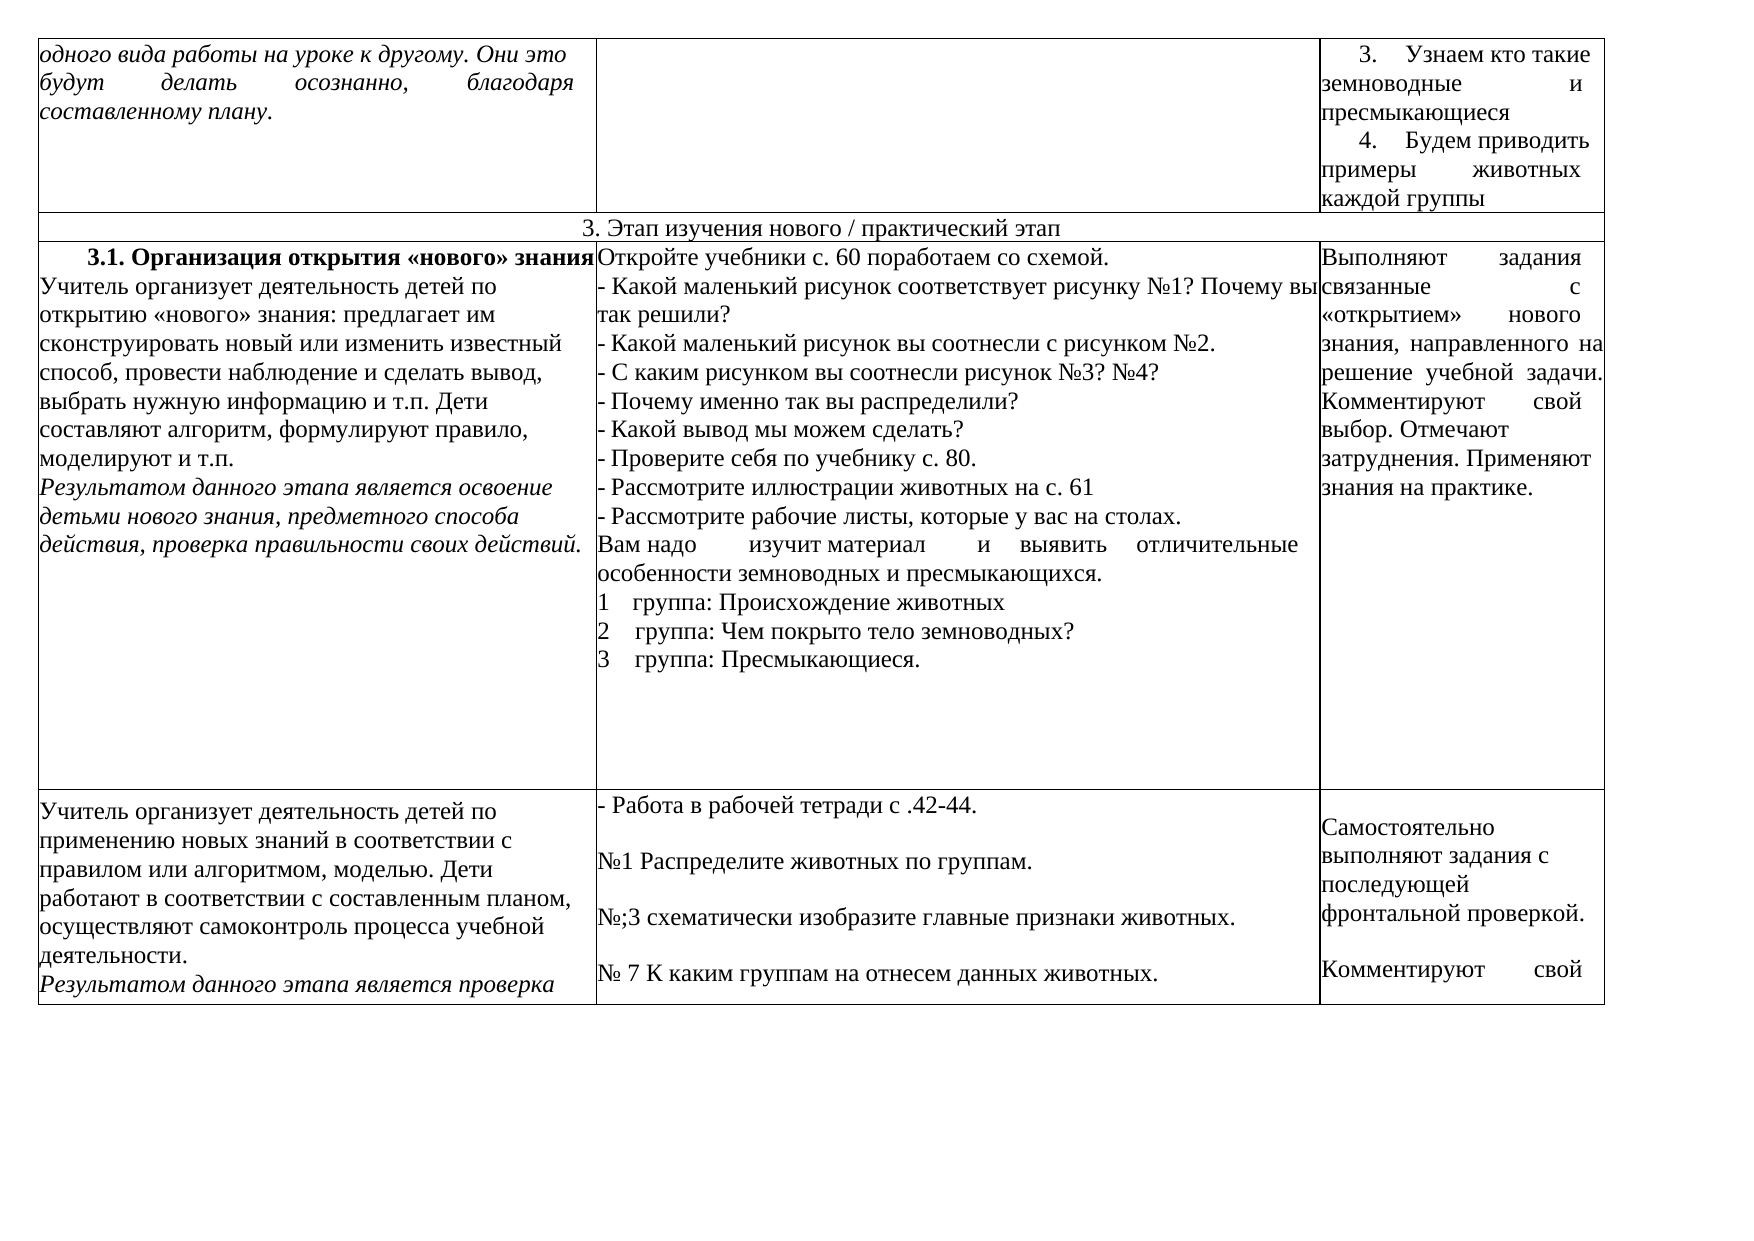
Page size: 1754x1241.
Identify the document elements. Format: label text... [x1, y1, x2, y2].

table_cell 3. Этап изучения нового / практический этап [39, 213, 1604, 241]
table_header Узнаем кто такие земноводные и пресмыкающиеся Будем приводить примеры животных каждой группы [1321, 39, 1604, 212]
table_cell Выполняют задания связанные с «открытием» нового знания, направленного на решение учебной задачи. Комментируют свой выбор. Отмечают затруднения. Применяют знания на практике. [1321, 242, 1604, 789]
table_cell - Работа в рабочей тетради с .42-44. №1 Распределите животных по группам. №;3 схематически изобразите главные признаки животных. № 7 К каким группам на отнесем данных животных. [597, 790, 1319, 1004]
table_cell Откройте учебники с. 60 поработаем со схемой. Какой маленький рисунок соответствует рисунку №1? Почему вы так решили? Какой маленький рисунок вы соотнесли с рисунком №2. С каким рисунком вы соотнесли рисунок №3? №4? Почему именно так вы распределили? Какой вывод мы можем сделать? Проверите себя по учебнику с. 80. Рассмотрите иллюстрации животных на с. 61 Рассмотрите рабочие листы, которые у вас на столах. Вам надо изучит материал и выявить отличительные особенности земноводных и пресмыкающихся. группа: Происхождение животных группа: Чем покрыто тело земноводных? группа: Пресмыкающиеся. [597, 242, 1319, 789]
table_cell Учитель организует деятельность детей по применению новых знаний в соответствии с правилом или алгоритмом, моделью. Дети работают в соответствии с составленным планом, осуществляют самоконтроль процесса учебной деятельности. Результатом данного этапа является проверка [39, 790, 596, 1004]
table_cell 3.1. Организация открытия «нового» знания Учитель организует деятельность детей по открытию «нового» знания: предлагает им сконструировать новый или изменить известный способ, провести наблюдение и сделать вывод, выбрать нужную информацию и т.п. Дети составляют алгоритм, формулируют правило, моделируют и т.п. Результатом данного этапа является освоение детьми нового знания, предметного способа действия, проверка правильности своих действий. [39, 242, 596, 789]
table_header [597, 39, 1319, 212]
table_header одного вида работы на уроке к другому. Они это будут делать осознанно, благодаря составленному плану. [39, 39, 596, 212]
table_cell Самостоятельно выполняют задания с последующей фронтальной проверкой. Комментируют свой [1321, 790, 1604, 1004]
